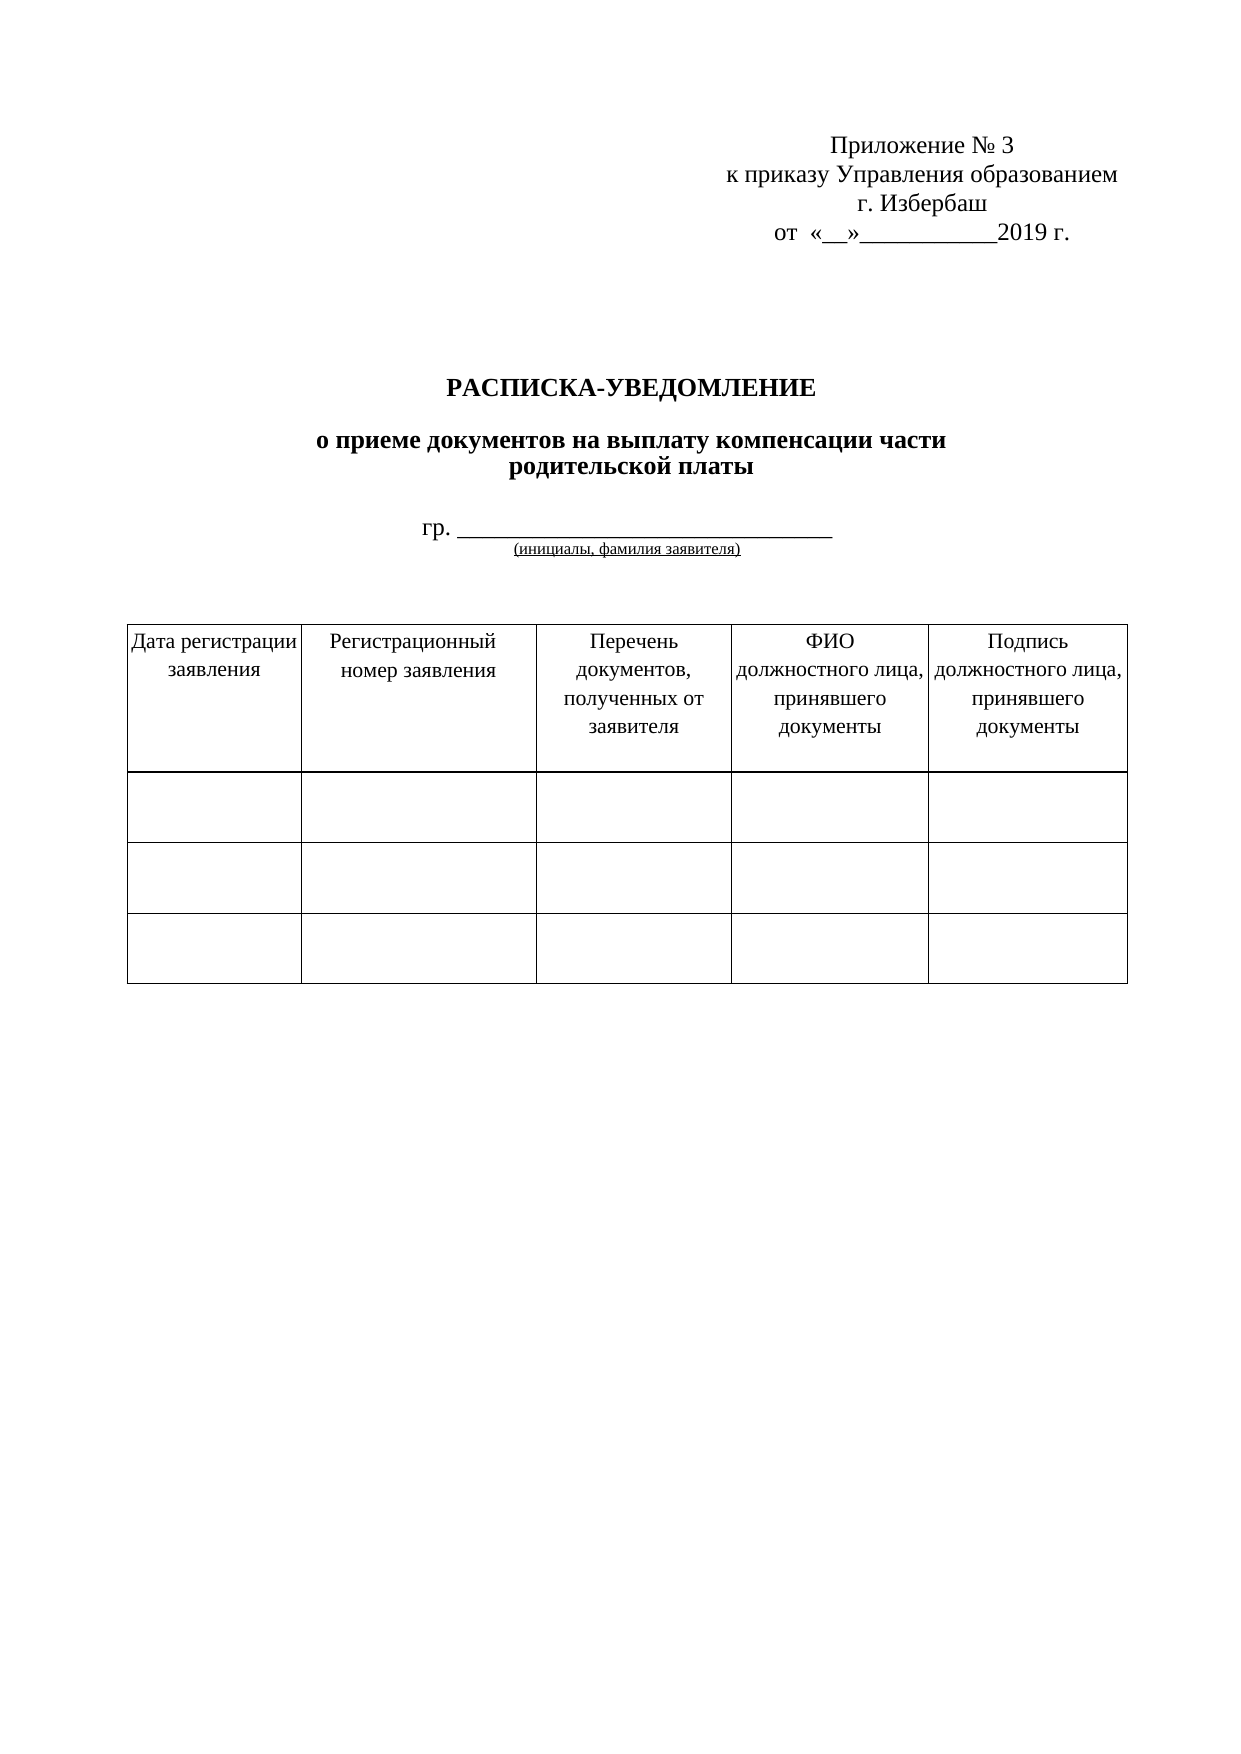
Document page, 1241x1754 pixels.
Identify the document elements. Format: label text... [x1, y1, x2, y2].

table_cell [302, 914, 536, 983]
text к приказу Управления образованием [704, 159, 1139, 188]
table_cell [929, 914, 1127, 983]
table_cell [929, 773, 1127, 842]
table_cell [302, 773, 536, 842]
table_cell [537, 843, 731, 912]
table_cell [537, 914, 731, 983]
table_cell [732, 914, 928, 983]
table_cell [128, 914, 301, 983]
table_cell [732, 773, 928, 842]
table_header Регистрационный номер заявления [302, 625, 536, 771]
table_header Дата регистрации заявления [128, 625, 301, 771]
text (инициалы, фамилия заявителя) [114, 541, 1139, 558]
table_header Перечень документов, полученных от заявителя [537, 625, 731, 771]
table_cell [732, 843, 928, 912]
table_header Подпись должностного лица, принявшего документы [929, 625, 1127, 771]
text родительской платы [123, 454, 1139, 480]
text гр. ______________________________ [114, 512, 1139, 541]
table_cell [302, 843, 536, 912]
text г. Избербаш [704, 188, 1139, 217]
table_header ФИО должностного лица, принявшего документы [732, 625, 928, 771]
table_cell [929, 843, 1127, 912]
text о приеме документов на выплату компенсации части [123, 428, 1139, 454]
table_cell [128, 843, 301, 912]
table_cell [128, 773, 301, 842]
text Приложение № 3 [631, 131, 1139, 159]
table_cell [537, 773, 731, 842]
text РАСПИСКА-УВЕДОМЛЕНИЕ [123, 376, 1139, 402]
text от «__»___________2019 г. [631, 217, 1139, 246]
